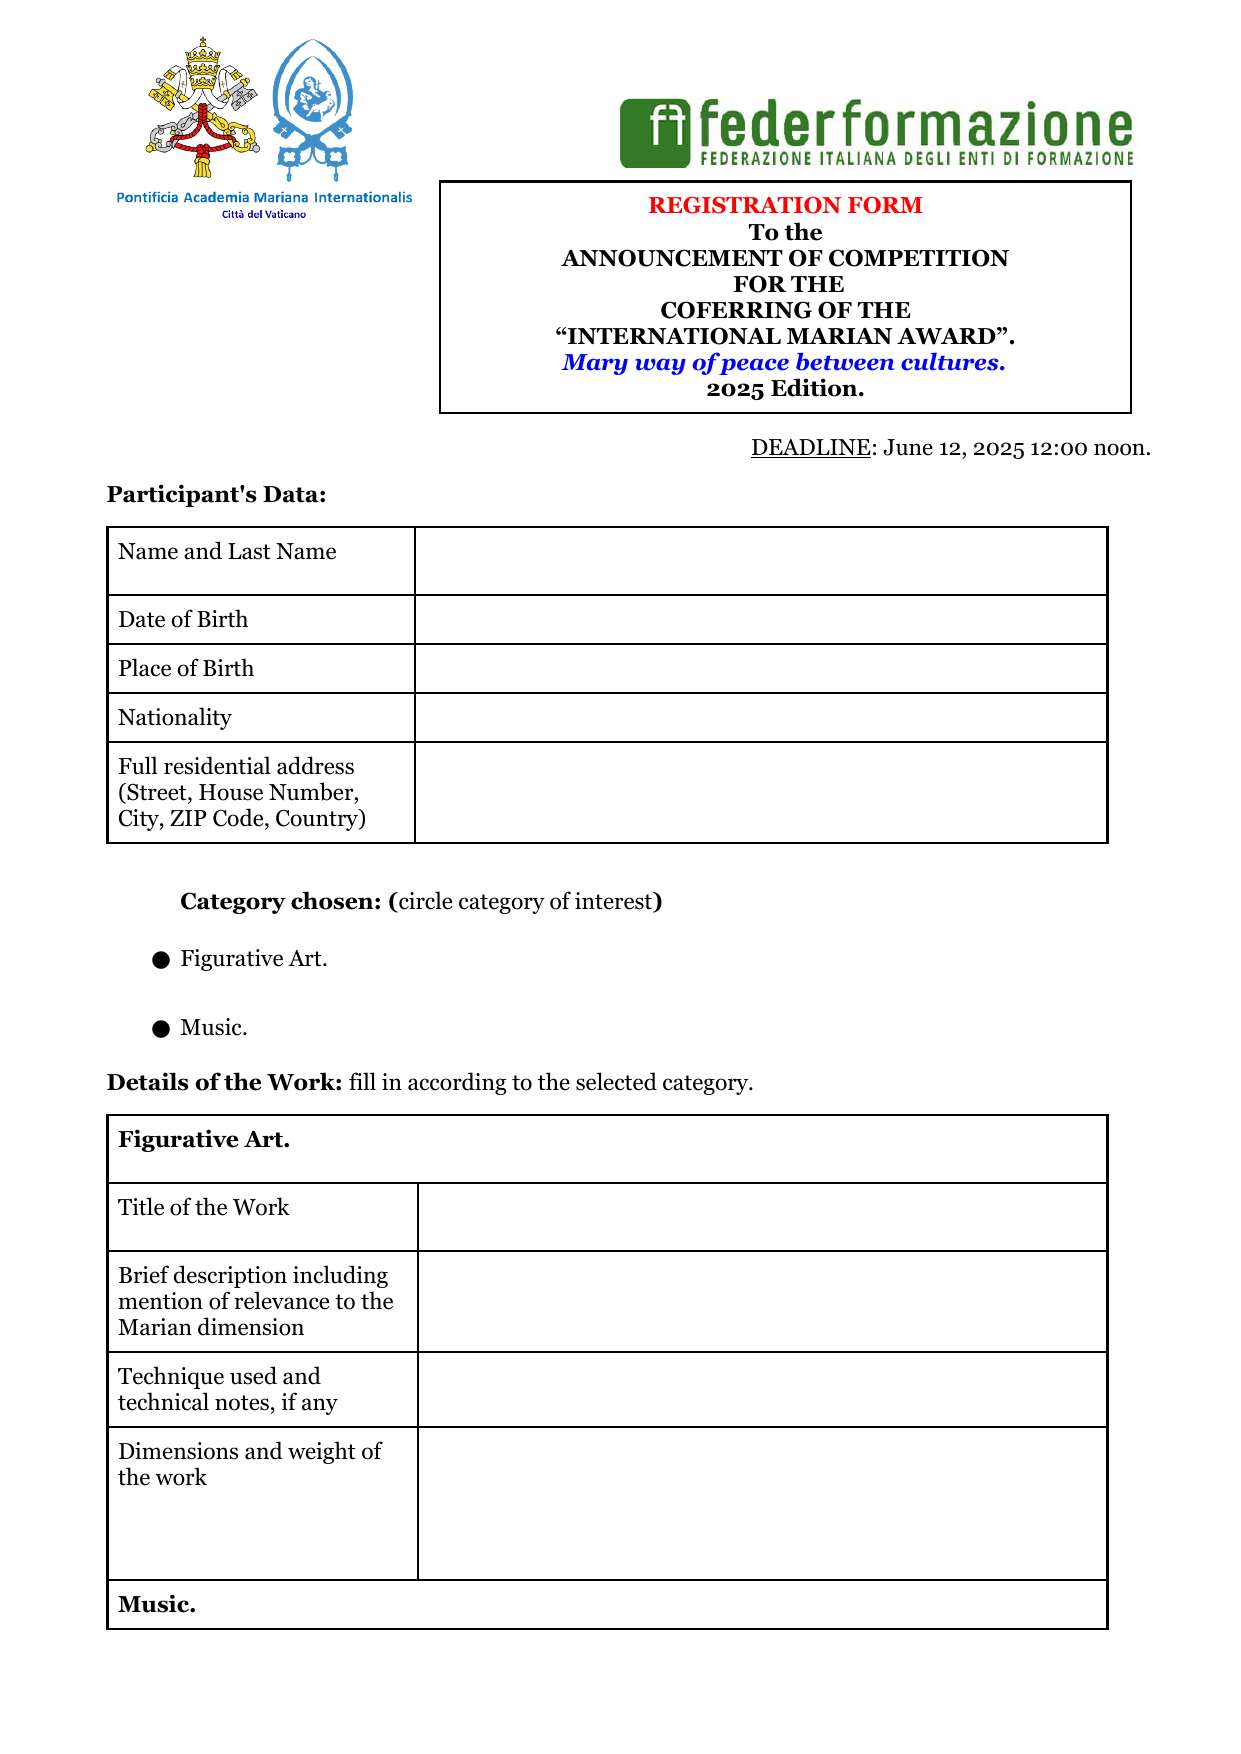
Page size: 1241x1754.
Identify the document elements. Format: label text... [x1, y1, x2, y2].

table_header Figurative Art. [109, 1116, 1106, 1182]
table_cell [419, 1184, 1106, 1250]
table_cell [416, 596, 1106, 643]
table_cell Date of Birth [109, 596, 414, 643]
text Details of the Work: fill in according to the selected category. [106, 1070, 1152, 1096]
table_cell [419, 1428, 1106, 1579]
picture [609, 89, 1142, 181]
table_cell Place of Birth [109, 645, 414, 692]
table_cell [416, 645, 1106, 692]
table_cell Title of the Work [109, 1184, 417, 1250]
list Music. [180, 1001, 1152, 1048]
table_cell [419, 1353, 1106, 1426]
table_cell Full residential address (Street, House Number, City, ZIP Code, Country) [109, 743, 414, 842]
text DEADLINE: June 12, 2025 12:00 noon. [106, 434, 1152, 461]
text Participant's Data: [106, 481, 1152, 507]
text Category chosen: (circle category of interest) [180, 888, 1152, 914]
table_cell [419, 1252, 1106, 1351]
table_cell Music. [109, 1581, 1106, 1628]
table_cell Dimensions and weight of the work [109, 1428, 417, 1579]
picture [106, 33, 422, 228]
table_header REGISTRATION FORM To the ANNOUNCEMENT OF COMPETITION FOR THE COFERRING OF THE “INTERNATIONAL MARIAN AWARD”. Mary way of peace between cultures. 2025 Edition. [441, 183, 1130, 412]
table_cell [416, 694, 1106, 741]
table_cell Nationality [109, 694, 414, 741]
table_header [416, 528, 1106, 594]
table_cell Brief description including mention of relevance to the Marian dimension [109, 1252, 417, 1351]
table_cell Technique used and technical notes, if any [109, 1353, 417, 1426]
table_header Name and Last Name [109, 528, 414, 594]
table_cell [416, 743, 1106, 842]
list Figurative Art. [180, 933, 1152, 979]
